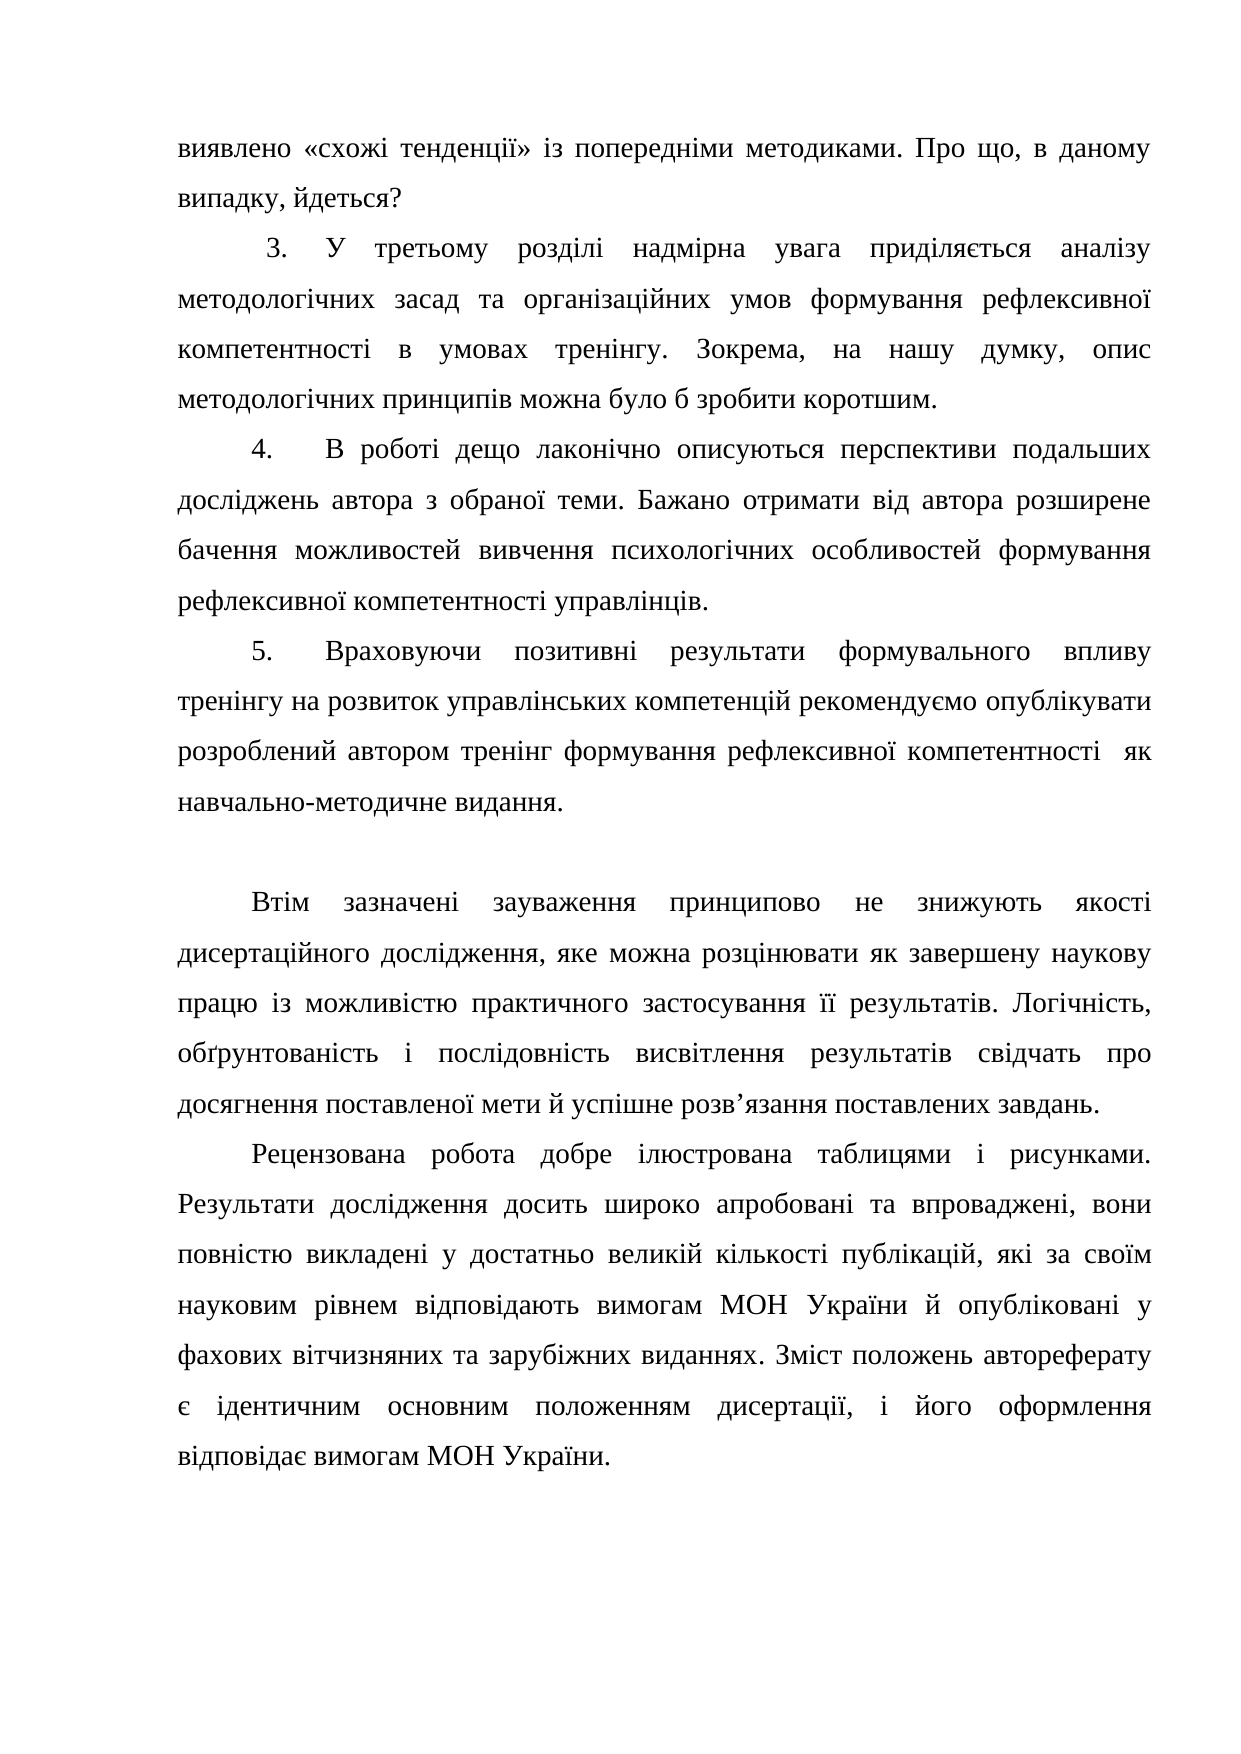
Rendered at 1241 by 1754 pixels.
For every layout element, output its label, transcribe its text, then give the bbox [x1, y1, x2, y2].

list У третьому розділі надмірна увага приділяється аналізу методологічних засад та організаційних умов формування рефлексивної компетентності в умовах тренінгу. Зокрема, на нашу думку, опис методологічних принципів можна було б зробити коротшим. [177, 230, 1152, 415]
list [177, 130, 1152, 214]
text Втім зазначені зауваження принципово не знижують якості дисертаційного дослідження, яке можна розцінювати як завершену наукову працю із можливістю практичного застосування її результатів. Логічність, обґрунтованість і послідовність висвітлення результатів свідчать про досягнення поставленої мети й успішне розв’язання поставлених завдань. [177, 884, 1152, 1119]
list В роботі дещо лаконічно описуються перспективи подальших досліджень автора з обраної теми. Бажано отримати від автора розширене бачення можливостей вивчення психологічних особливостей формування рефлексивної компетентності управлінців. [177, 432, 1152, 616]
list Враховуючи позитивні результати формувального впливу тренінгу на розвиток управлінських компетенцій рекомендуємо опублікувати розроблений автором тренінг формування рефлексивної компетентності як навчально-методичне видання. [177, 633, 1152, 817]
text Рецензована робота добре ілюстрована таблицями і рисунками. Результати дослідження досить широко апробовані та впроваджені, вони повністю викладені у достатньо великій кількості публікацій, які за своїм науковим рівнем відповідають вимогам МОН України й опубліковані у фахових вітчизняних та зарубіжних виданнях. Зміст положень автореферату є ідентичним основним положенням дисертації, і його оформлення відповідає вимогам МОН України. [177, 1136, 1152, 1471]
